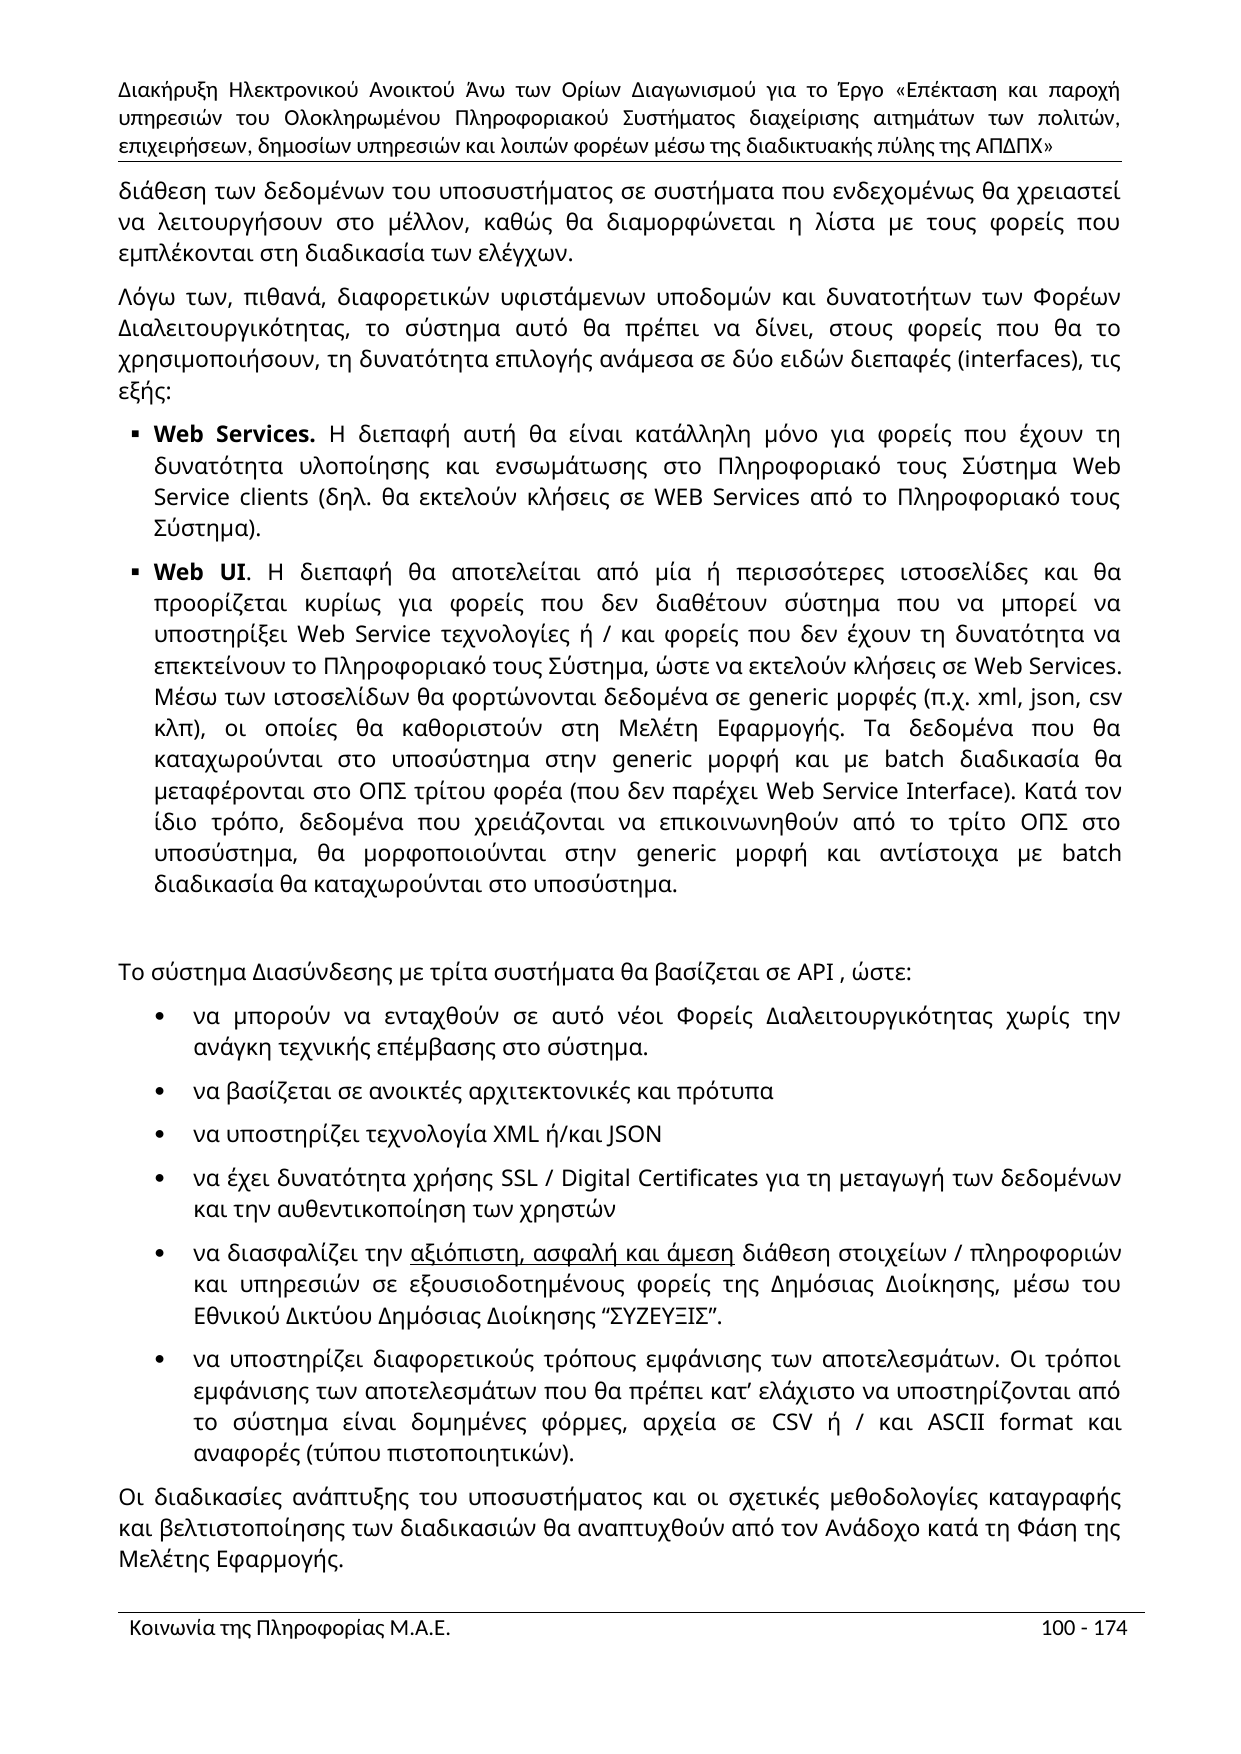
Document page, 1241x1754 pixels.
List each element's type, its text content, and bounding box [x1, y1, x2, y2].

list να διασφαλίζει την αξιόπιστη, ασφαλή και άμεση διάθεση στοιχείων / πληροφοριών και υπηρεσιών σε εξουσιοδοτημένους φορείς της Δημόσιας Διοίκησης, μέσω του Εθνικού Δικτύου Δημόσιας Διοίκησης “ΣΥΖΕΥΞΙΣ”. [156, 1237, 1122, 1331]
list Web UI. Η διεπαφή θα αποτελείται από μία ή περισσότερες ιστοσελίδες και θα προορίζεται κυρίως για φορείς που δεν διαθέτουν σύστημα που να μπορεί να υποστηρίξει Web Service τεχνολογίες ή / και φορείς που δεν έχουν τη δυνατότητα να επεκτείνουν το Πληροφοριακό τους Σύστημα, ώστε να εκτελούν κλήσεις σε Web Services. Μέσω των ιστοσελίδων θα φορτώνονται δεδομένα σε generic μορφές (π.χ. xml, json, csv κλπ), οι οποίες θα καθοριστούν στη Μελέτη Εφαρμογής. Τα δεδομένα που θα καταχωρούνται στο υποσύστημα στην generic μορφή και με batch διαδικασία θα μεταφέρονται στο ΟΠΣ τρίτου φορέα (που δεν παρέχει Web Service Interface). Κατά τον ίδιο τρόπο, δεδομένα που χρειάζονται να επικοινωνηθούν από το τρίτο ΟΠΣ στο υποσύστημα, θα μορφοποιούνται στην generic μορφή και αντίστοιχα με batch διαδικασία θα καταχωρούνται στο υποσύστημα. [130, 556, 1122, 900]
text Λόγω των, πιθανά, διαφορετικών υφιστάμενων υποδομών και δυνατοτήτων των Φορέων Διαλειτουργικότητας, το σύστημα αυτό θα πρέπει να δίνει, στους φορείς που θα το χρησιμοποιήσουν, τη δυνατότητα επιλογής ανάμεσα σε δύο ειδών διεπαφές (interfaces), τις εξής: [118, 281, 1122, 406]
text Το σύστημα Διασύνδεσης με τρίτα συστήματα θα βασίζεται σε API , ώστε: [118, 956, 1122, 987]
text Οι διαδικασίες ανάπτυξης του υποσυστήματος και οι σχετικές μεθοδολογίες καταγραφής και βελτιστοποίησης των διαδικασιών θα αναπτυχθούν από τον Ανάδοχο κατά τη Φάση της Μελέτης Εφαρμογής. [118, 1481, 1122, 1575]
list να βασίζεται σε ανοικτές αρχιτεκτονικές και πρότυπα [156, 1075, 1122, 1106]
list να υποστηρίζει διαφορετικούς τρόπους εμφάνισης των αποτελεσμάτων. Οι τρόποι εμφάνισης των αποτελεσμάτων που θα πρέπει κατ’ ελάχιστο να υποστηρίζονται από το σύστημα είναι δομημένες φόρμες, αρχεία σε CSV ή / και ASCII format και αναφορές (τύπου πιστοποιητικών). [156, 1343, 1122, 1468]
list να έχει δυνατότητα χρήσης SSL / Digital Certificates για τη μεταγωγή των δεδομένων και την αυθεντικοποίηση των χρηστών [156, 1162, 1122, 1225]
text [118, 175, 1122, 268]
list Web Services. Η διεπαφή αυτή θα είναι κατάλληλη μόνο για φορείς που έχουν τη δυνατότητα υλοποίησης και ενσωμάτωσης στο Πληροφοριακό τους Σύστημα Web Service clients (δηλ. θα εκτελούν κλήσεις σε WEB Services από το Πληροφοριακό τους Σύστημα). [130, 418, 1122, 543]
list να μπορούν να ενταχθούν σε αυτό νέοι Φορείς Διαλειτουργικότητας χωρίς την ανάγκη τεχνικής επέμβασης στο σύστημα. [156, 1000, 1122, 1062]
list να υποστηρίζει τεχνολογία XML ή/και JSON [156, 1118, 1122, 1150]
